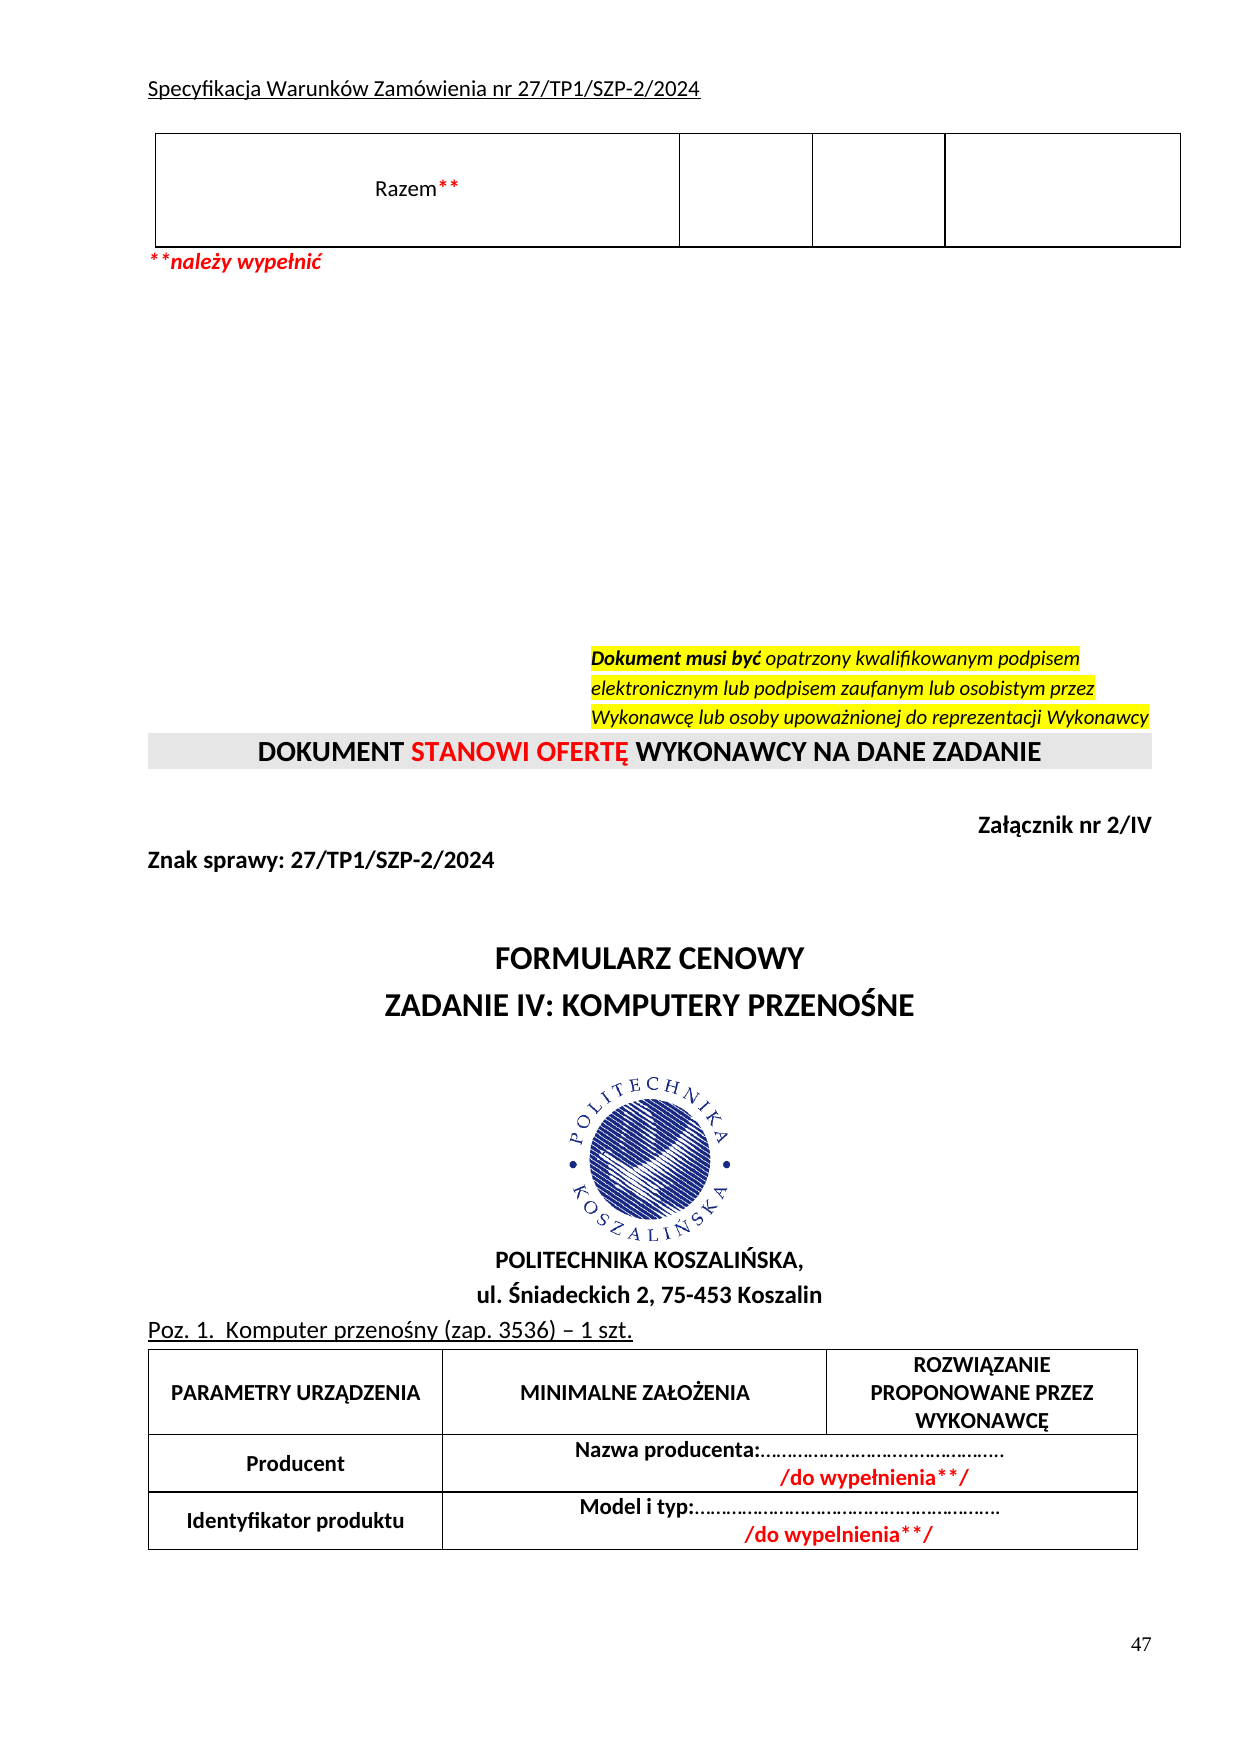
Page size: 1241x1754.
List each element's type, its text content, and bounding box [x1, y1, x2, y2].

text Poz. 1. Komputer przenośny (zap. 3536) – 1 szt. [148, 1314, 1152, 1345]
table_cell Nazwa producenta:………………………..…………….. /do wypełnienia**/ [443, 1435, 1137, 1491]
text FORMULARZ CENOWY [148, 937, 1152, 978]
text Załącznik nr 2/IV [148, 809, 1152, 839]
text ZADANIE IV: KOMPUTERY PRZENOŚNE [148, 984, 1152, 1025]
table_header MINIMALNE ZAŁOŻENIA [443, 1350, 826, 1434]
text DOKUMENT STANOWI OFERTĘ WYKONAWCY NA DANE ZADANIE [148, 733, 1152, 769]
table_cell [680, 134, 812, 246]
text Dokument musi być opatrzony kwalifikowanym podpisem elektronicznym lub podpisem zaufanym lub osobistym przez Wykonawcę lub osoby upoważnionej do reprezentacji Wykonawcy [591, 646, 1152, 729]
text ul. Śniadeckich 2, 75-453 Koszalin [148, 1279, 1152, 1310]
table_cell Razem** [156, 134, 679, 246]
table_cell [813, 134, 944, 246]
table_cell Identyfikator produktu [149, 1493, 442, 1548]
text **należy wypełnić [148, 247, 1152, 276]
text Znak sprawy: 27/TP1/SZP-2/2024 [148, 844, 1152, 874]
table_header PARAMETRY URZĄDZENIA [149, 1350, 442, 1434]
table_cell Producent [149, 1435, 442, 1491]
text POLITECHNIKA KOSZALIŃSKA, [148, 1244, 1152, 1275]
table_cell Model i typ:…………………………………………………. /do wypelnienia**/ [443, 1493, 1137, 1548]
table_header ROZWIĄZANIE PROPONOWANE PRZEZ WYKONAWCĘ [827, 1350, 1137, 1434]
table_cell [946, 134, 1180, 246]
picture [569, 1077, 730, 1241]
